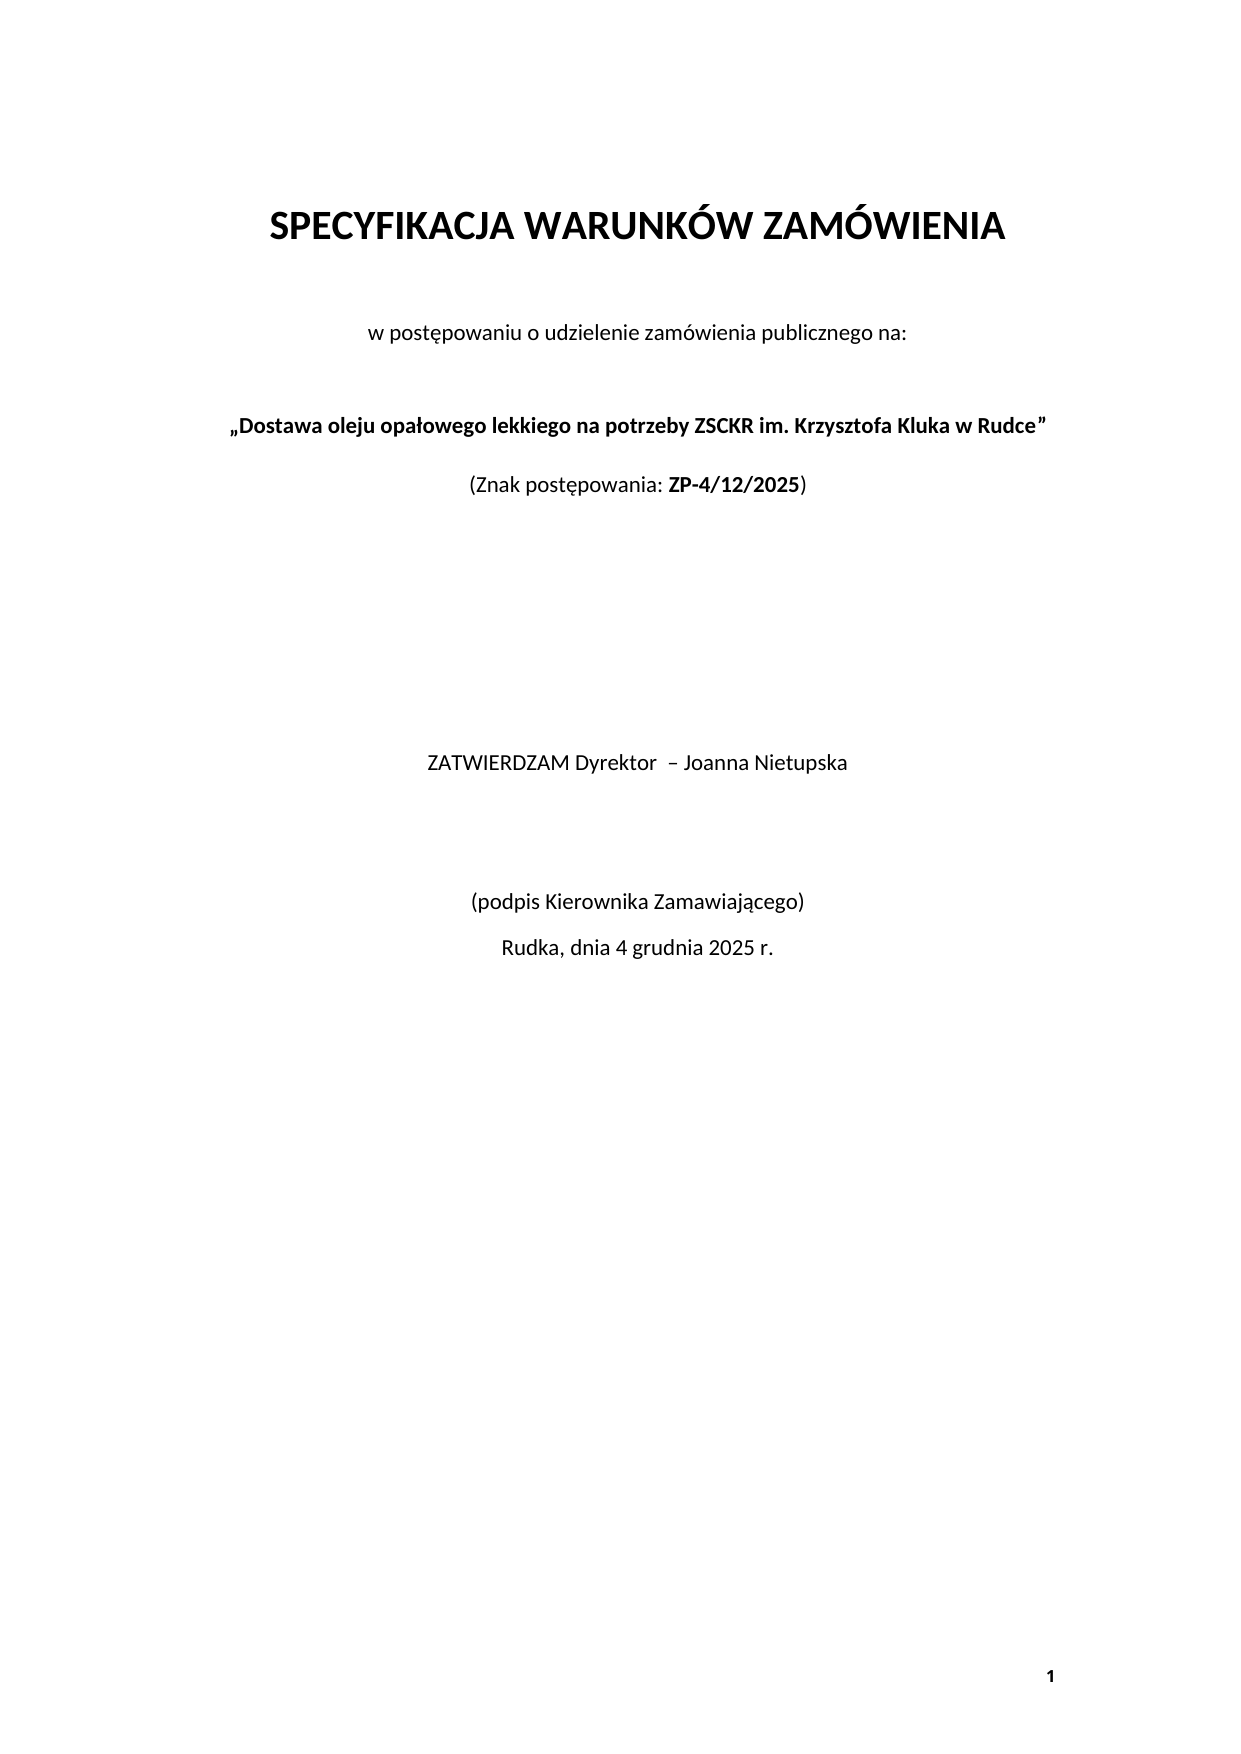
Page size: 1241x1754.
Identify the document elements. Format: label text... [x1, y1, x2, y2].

text (podpis Kierownika Zamawiającego) [148, 887, 1128, 915]
text SPECYFIKACJA WARUNKÓW ZAMÓWIENIA [148, 199, 1128, 250]
text (Znak postępowania: ZP-4/12/2025) [148, 470, 1128, 498]
text „Dostawa oleju opałowego lekkiego na potrzeby ZSCKR im. Krzysztofa Kluka w Rudce” [148, 411, 1128, 439]
text Rudka, dnia 4 grudnia 2025 r. [148, 933, 1128, 962]
text ZATWIERDZAM Dyrektor – Joanna Nietupska [148, 748, 1128, 776]
text w postępowaniu o udzielenie zamówienia publicznego na: [148, 318, 1128, 346]
